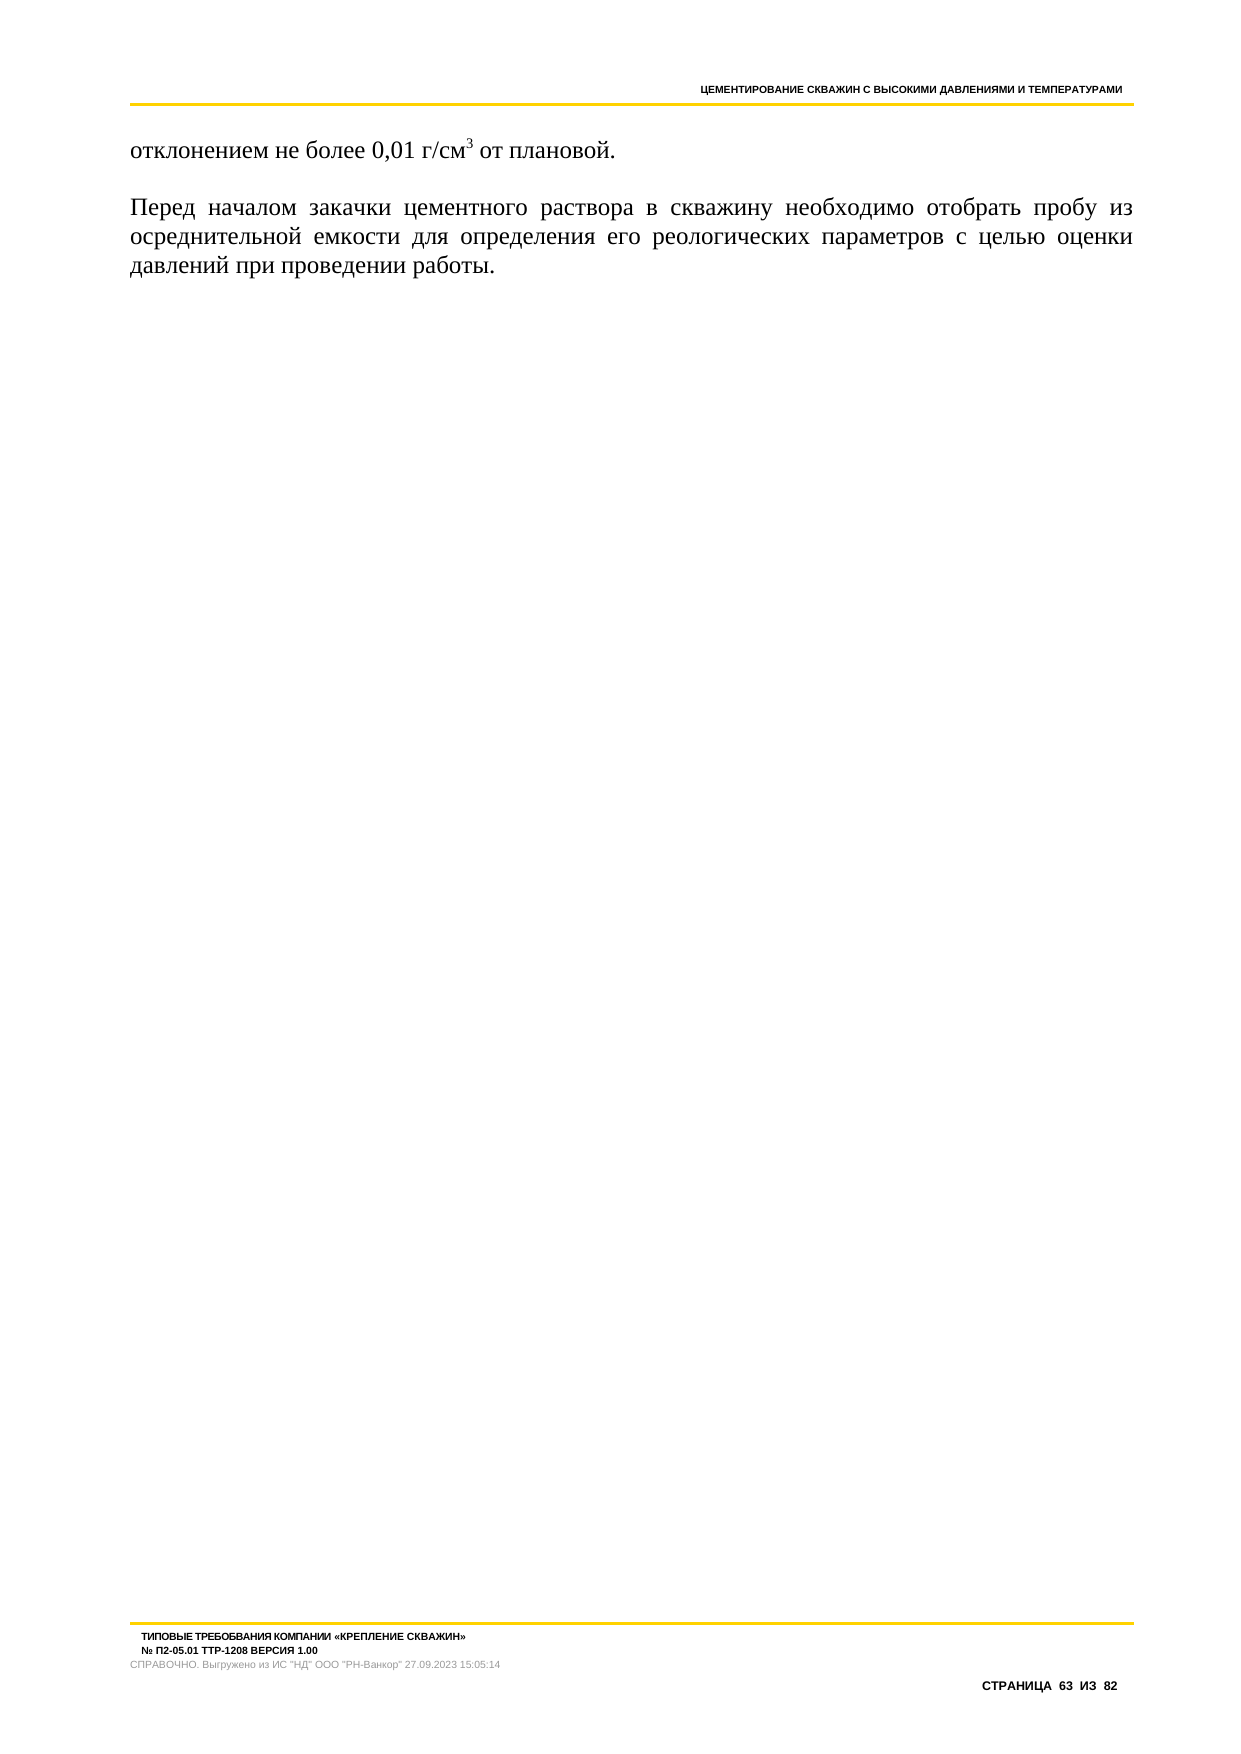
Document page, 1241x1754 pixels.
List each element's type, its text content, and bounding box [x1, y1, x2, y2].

text Перед началом закачки цементного раствора в скважину необходимо отобрать пробу из осреднительной емкости для определения его реологических параметров с целью оценки давлений при проведении работы. [130, 192, 1134, 279]
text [130, 135, 1134, 164]
